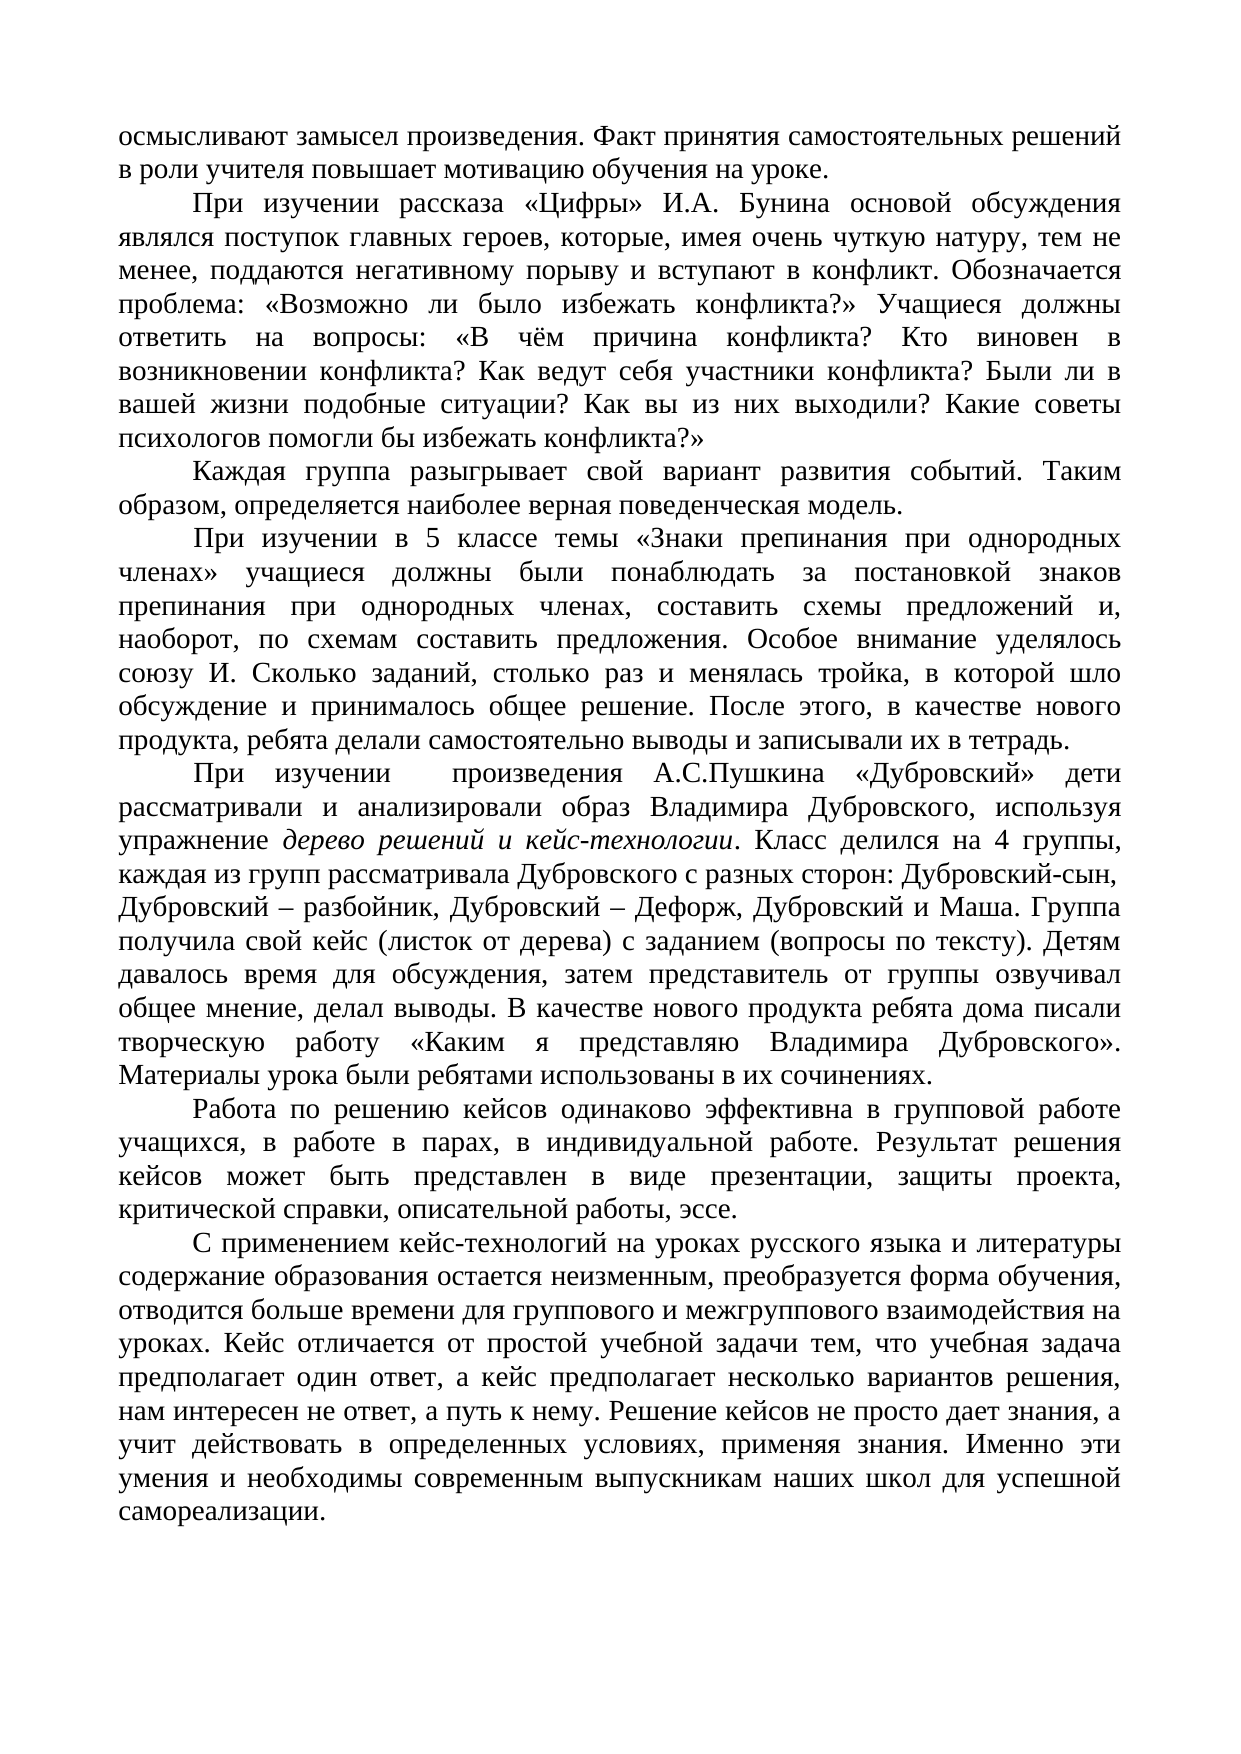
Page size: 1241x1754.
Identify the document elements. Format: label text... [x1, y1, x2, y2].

text Работа по решению кейсов одинаково эффективна в групповой работе учащихся, в работе в парах, в индивидуальной работе. Результат решения кейсов может быть представлен в виде презентации, защиты проекта, критической справки, описательной работы, эссе. [118, 1091, 1122, 1225]
text Каждая группа разыгрывает свой вариант развития событий. Таким образом, определяется наиболее верная поведенческая модель. [118, 453, 1122, 521]
text С применением кейс-технологий на уроках русского языка и литературы содержание образования остается неизменным, преобразуется форма обучения, отводится больше времени для группового и межгруппового взаимодействия на уроках. Кейс отличается от простой учебной задачи тем, что учебная задача предполагает один ответ, а кейс предполагает несколько вариантов решения, нам интересен не ответ, а путь к нему. Решение кейсов не просто дает знания, а учит действовать в определенных условиях, применяя знания. Именно эти умения и необходимы современным выпускникам наших школ для успешной самореализации. [118, 1225, 1122, 1527]
text При изучении в 5 классе темы «Знаки препинания при однородных членах» учащиеся должны были понаблюдать за постановкой знаков препинания при однородных членах, составить схемы предложений и, наоборот, по схемам составить предложения. Особое внимание уделялось союзу И. Сколько заданий, столько раз и менялась тройка, в которой шло обсуждение и принималось общее решение. После этого, в качестве нового продукта, ребята делали самостоятельно выводы и записывали их в тетрадь. [118, 521, 1122, 755]
text При изучении рассказа «Цифры» И.А. Бунина основой обсуждения являлся поступок главных героев, которые, имея очень чуткую натуру, тем не менее, поддаются негативному порыву и вступают в конфликт. Обозначается проблема: «Возможно ли было избежать конфликта?» Учащиеся должны ответить на вопросы: «В чём причина конфликта? Кто виновен в возникновении конфликта? Как ведут себя участники конфликта? Были ли в вашей жизни подобные ситуации? Как вы из них выходили? Какие советы психологов помогли бы избежать конфликта?» [118, 185, 1122, 453]
text При изучении произведения А.С.Пушкина «Дубровский» дети рассматривали и анализировали образ Владимира Дубровского, используя упражнение дерево решений и кейс-технологии. Класс делился на 4 группы, каждая из групп рассматривала Дубровского с разных сторон: Дубровский-сын, [118, 755, 1122, 889]
text Дубровский – разбойник, Дубровский – Дефорж, Дубровский и Маша. Группа получила свой кейс (листок от дерева) с заданием (вопросы по тексту). Детям давалось время для обсуждения, затем представитель от группы озвучивал общее мнение, делал выводы. В качестве нового продукта ребята дома писали творческую работу «Каким я представляю Владимира Дубровского». Материалы урока были ребятами использованы в их сочинениях. [118, 889, 1122, 1091]
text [118, 118, 1122, 185]
